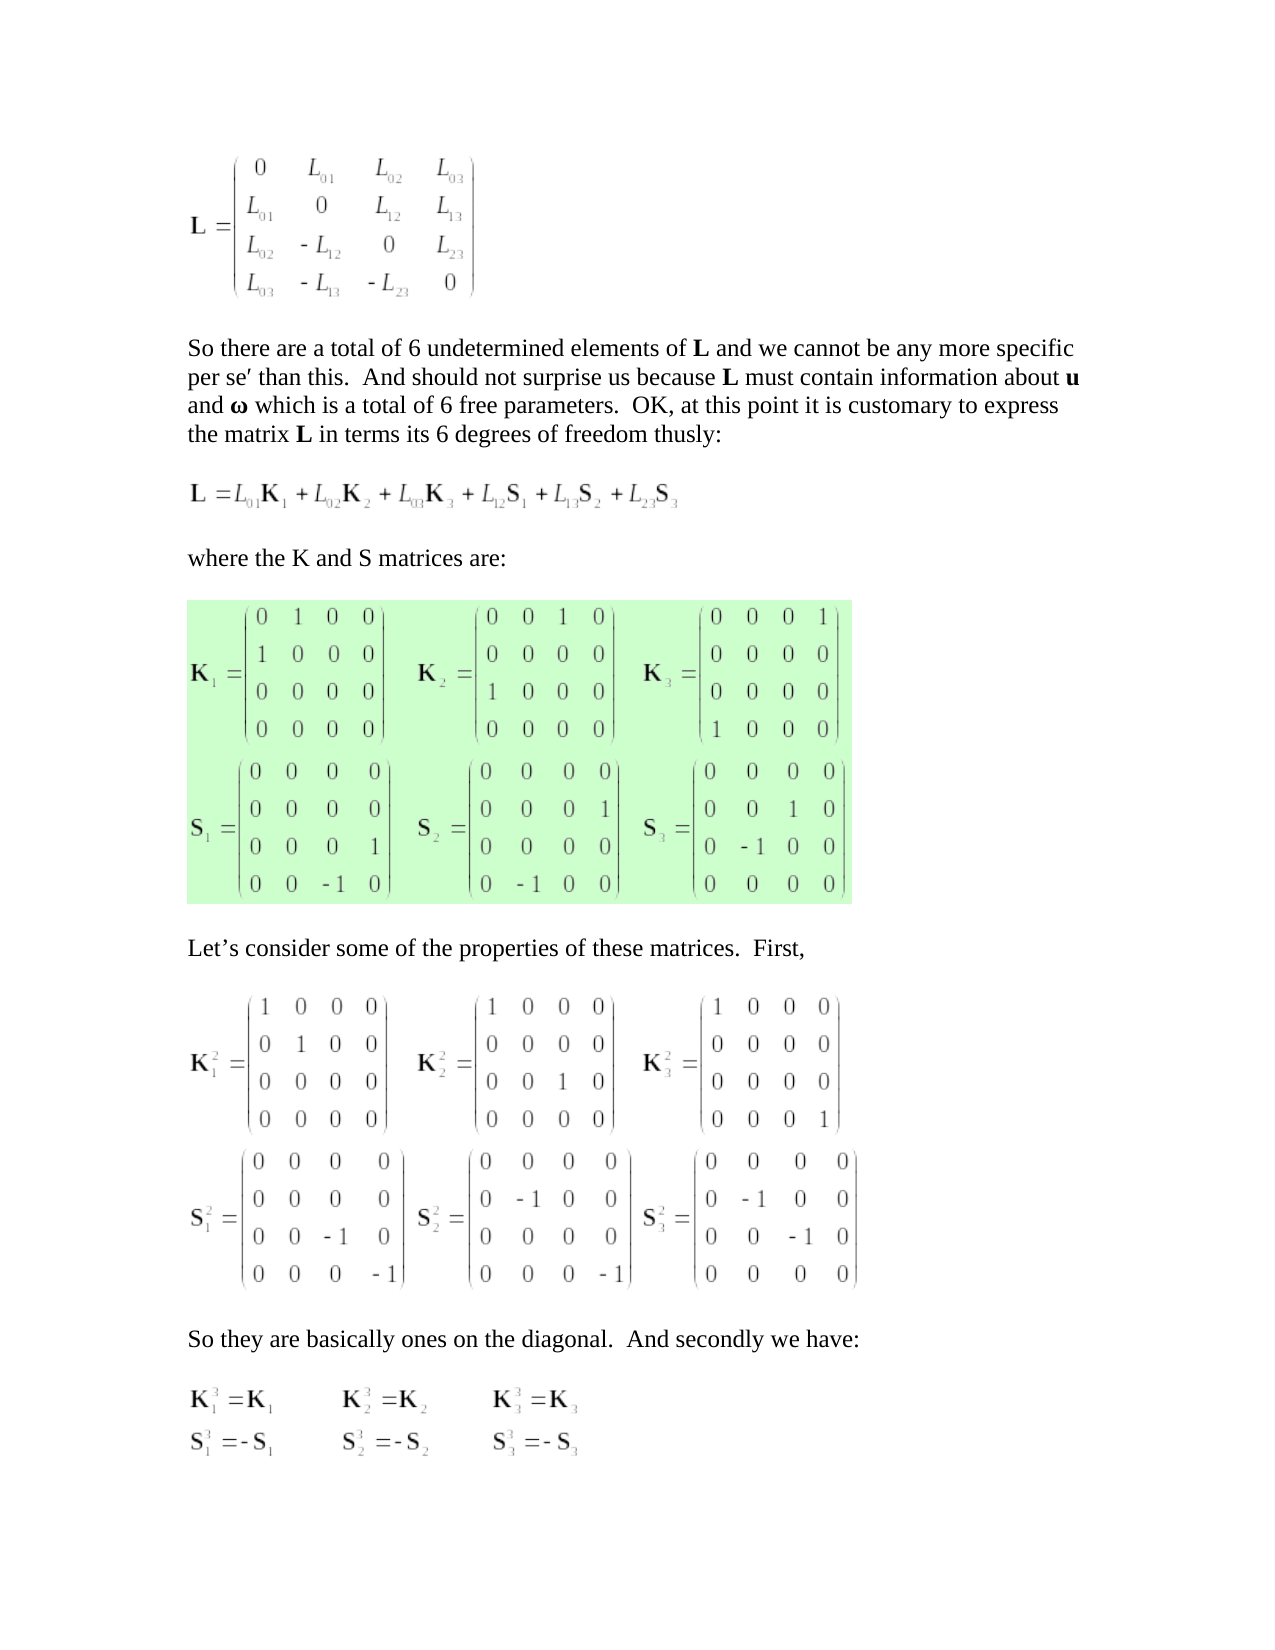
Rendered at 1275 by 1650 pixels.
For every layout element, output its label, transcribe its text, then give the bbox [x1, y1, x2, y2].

text So they are basically ones on the diagonal. And secondly we have: [187, 1324, 1087, 1352]
text where the K and S matrices are: [187, 543, 1087, 572]
text Let’s consider some of the properties of these matrices. First, [187, 933, 1087, 962]
text So there are a total of 6 undetermined elements of L and we cannot be any more specific per se′ than this. And should not surprise us because L must contain information about u and ω which is a total of 6 free parameters. OK, at this point it is customary to express the matrix L in terms its 6 degrees of freedom thusly: [187, 333, 1087, 448]
